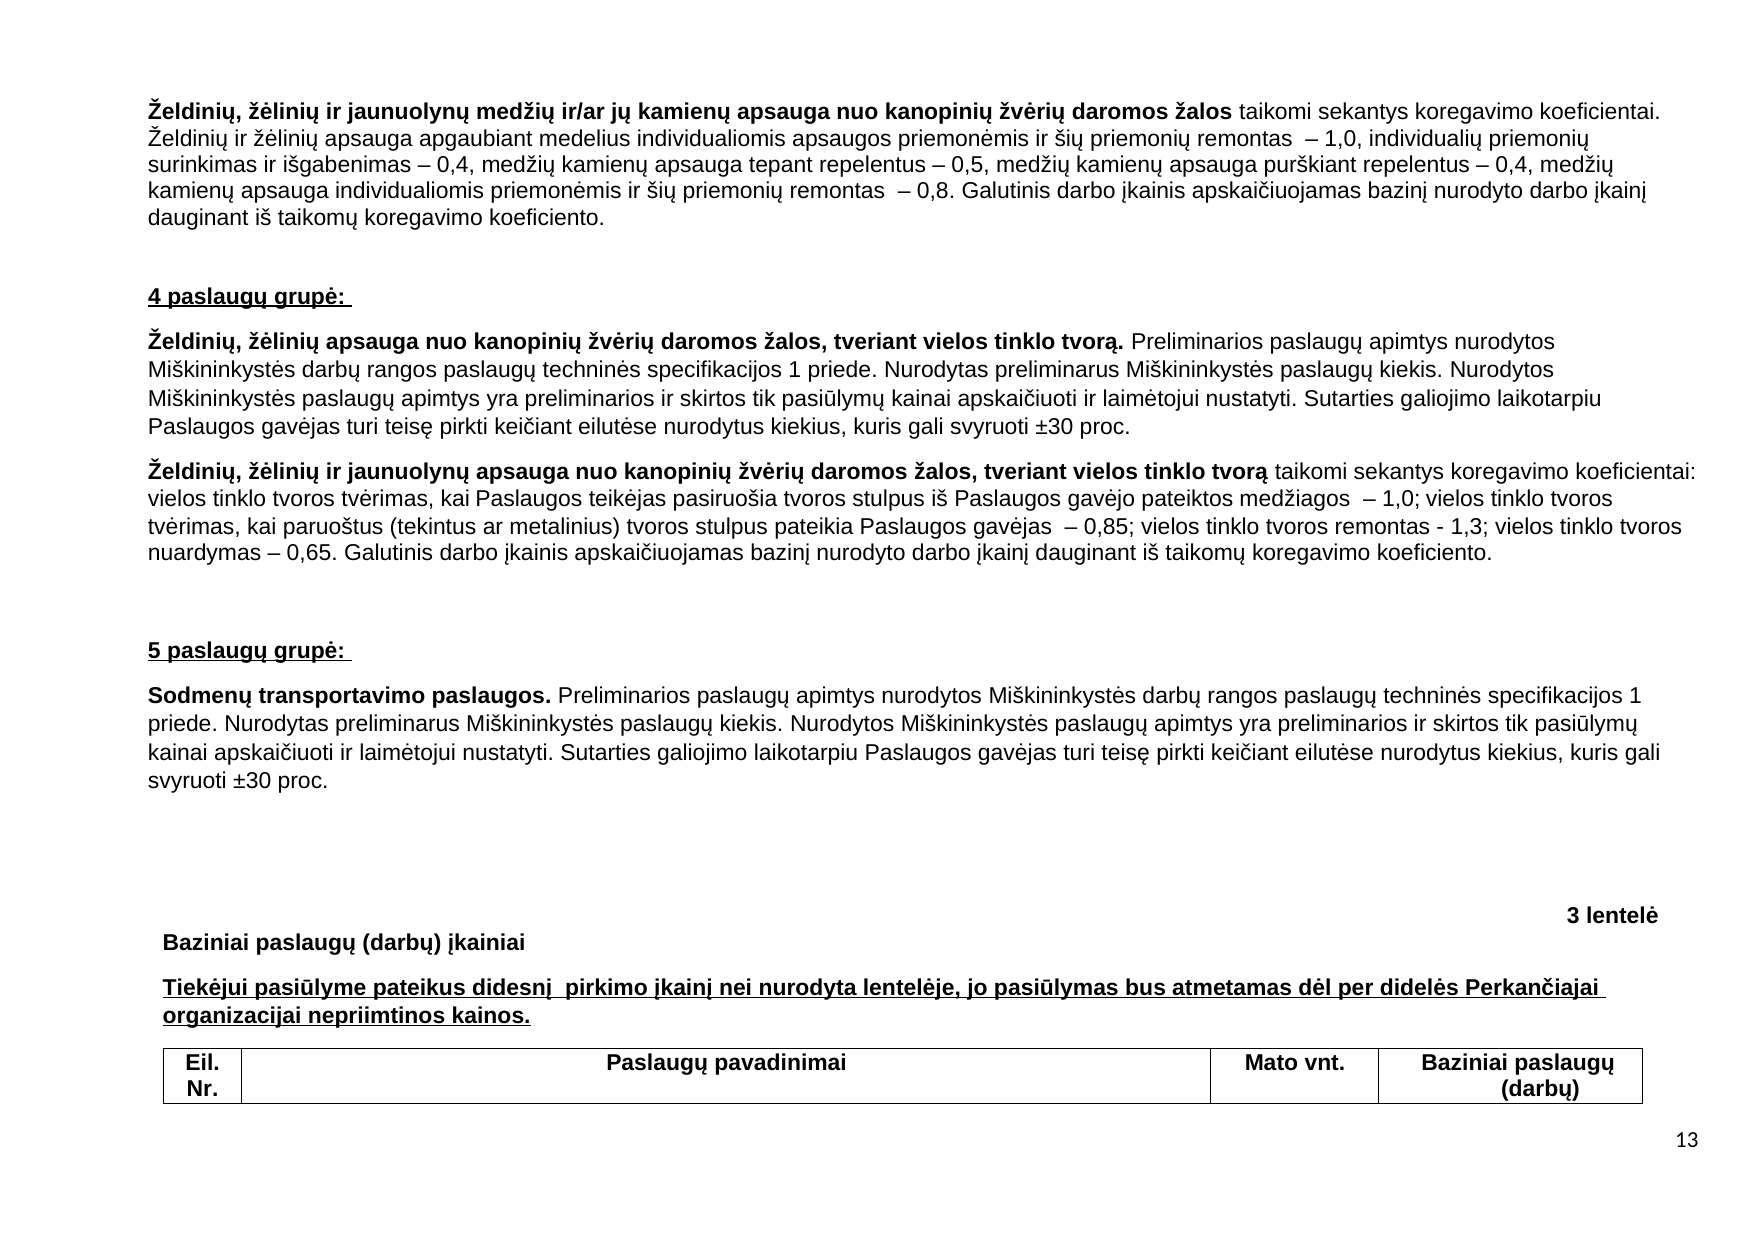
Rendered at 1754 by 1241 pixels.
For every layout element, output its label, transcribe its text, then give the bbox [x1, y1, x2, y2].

text Želdinių, žėlinių ir jaunuolynų medžių ir/ar jų kamienų apsauga nuo kanopinių žvėrių daromos žalos taikomi sekantys koregavimo koeficientai. Želdinių ir žėlinių apsauga apgaubiant medelius individualiomis apsaugos priemonėmis ir šių priemonių remontas – 1,0, individualių priemonių surinkimas ir išgabenimas – 0,4, medžių kamienų apsauga tepant repelentus – 0,5, medžių kamienų apsauga purškiant repelentus – 0,4, medžių kamienų apsauga individualiomis priemonėmis ir šių priemonių remontas – 0,8. Galutinis darbo įkainis apskaičiuojamas bazinį nurodyto darbo įkainį dauginant iš taikomų koregavimo koeficiento. [148, 98, 1698, 230]
text 5 paslaugų grupė: [148, 637, 1698, 663]
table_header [242, 1049, 1210, 1103]
table_header Mato vnt. [1211, 1049, 1378, 1103]
text Tiekėjui pasiūlyme pateikus didesnį pirkimo įkainį nei nurodyta lentelėje, jo pasiūlymas bus atmetamas dėl per didelės Perkančiajai organizacijai nepriimtinos kainos. [162, 974, 1698, 1029]
table_header Eil. Nr. [164, 1049, 241, 1103]
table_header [1379, 1049, 1642, 1103]
text 3 lentelė [148, 902, 1698, 929]
text Želdinių, žėlinių ir jaunuolynų apsauga nuo kanopinių žvėrių daromos žalos, tveriant vielos tinklo tvorą taikomi sekantys koregavimo koeficientai: vielos tinklo tvoros tvėrimas, kai Paslaugos teikėjas pasiruošia tvoros stulpus iš Paslaugos gavėjo pateiktos medžiagos – 1,0; vielos tinklo tvoros tvėrimas, kai paruoštus (tekintus ar metalinius) tvoros stulpus pateikia Paslaugos gavėjas – 0,85; vielos tinklo tvoros remontas - 1,3; vielos tinklo tvoros nuardymas – 0,65. Galutinis darbo įkainis apskaičiuojamas bazinį nurodyto darbo įkainį dauginant iš taikomų koregavimo koeficiento. [148, 458, 1698, 565]
text Želdinių, žėlinių apsauga nuo kanopinių žvėrių daromos žalos, tveriant vielos tinklo tvorą. Preliminarios paslaugų apimtys nurodytos Miškininkystės darbų rangos paslaugų techninės specifikacijos 1 priede. Nurodytas preliminarus Miškininkystės paslaugų kiekis. Nurodytos Miškininkystės paslaugų apimtys yra preliminarios ir skirtos tik pasiūlymų kainai apskaičiuoti ir laimėtojui nustatyti. Sutarties galiojimo laikotarpiu Paslaugos gavėjas turi teisę pirkti keičiant eilutėse nurodytus kiekius, kuris gali svyruoti ±30 proc. [148, 328, 1698, 439]
text 4 paslaugų grupė: [148, 283, 1698, 309]
text Baziniai paslaugų (darbų) įkainiai [162, 929, 1698, 955]
text Sodmenų transportavimo paslaugos. Preliminarios paslaugų apimtys nurodytos Miškininkystės darbų rangos paslaugų techninės specifikacijos 1 priede. Nurodytas preliminarus Miškininkystės paslaugų kiekis. Nurodytos Miškininkystės paslaugų apimtys yra preliminarios ir skirtos tik pasiūlymų kainai apskaičiuoti ir laimėtojui nustatyti. Sutarties galiojimo laikotarpiu Paslaugos gavėjas turi teisę pirkti keičiant eilutėse nurodytus kiekius, kuris gali svyruoti ±30 proc. [148, 682, 1698, 793]
